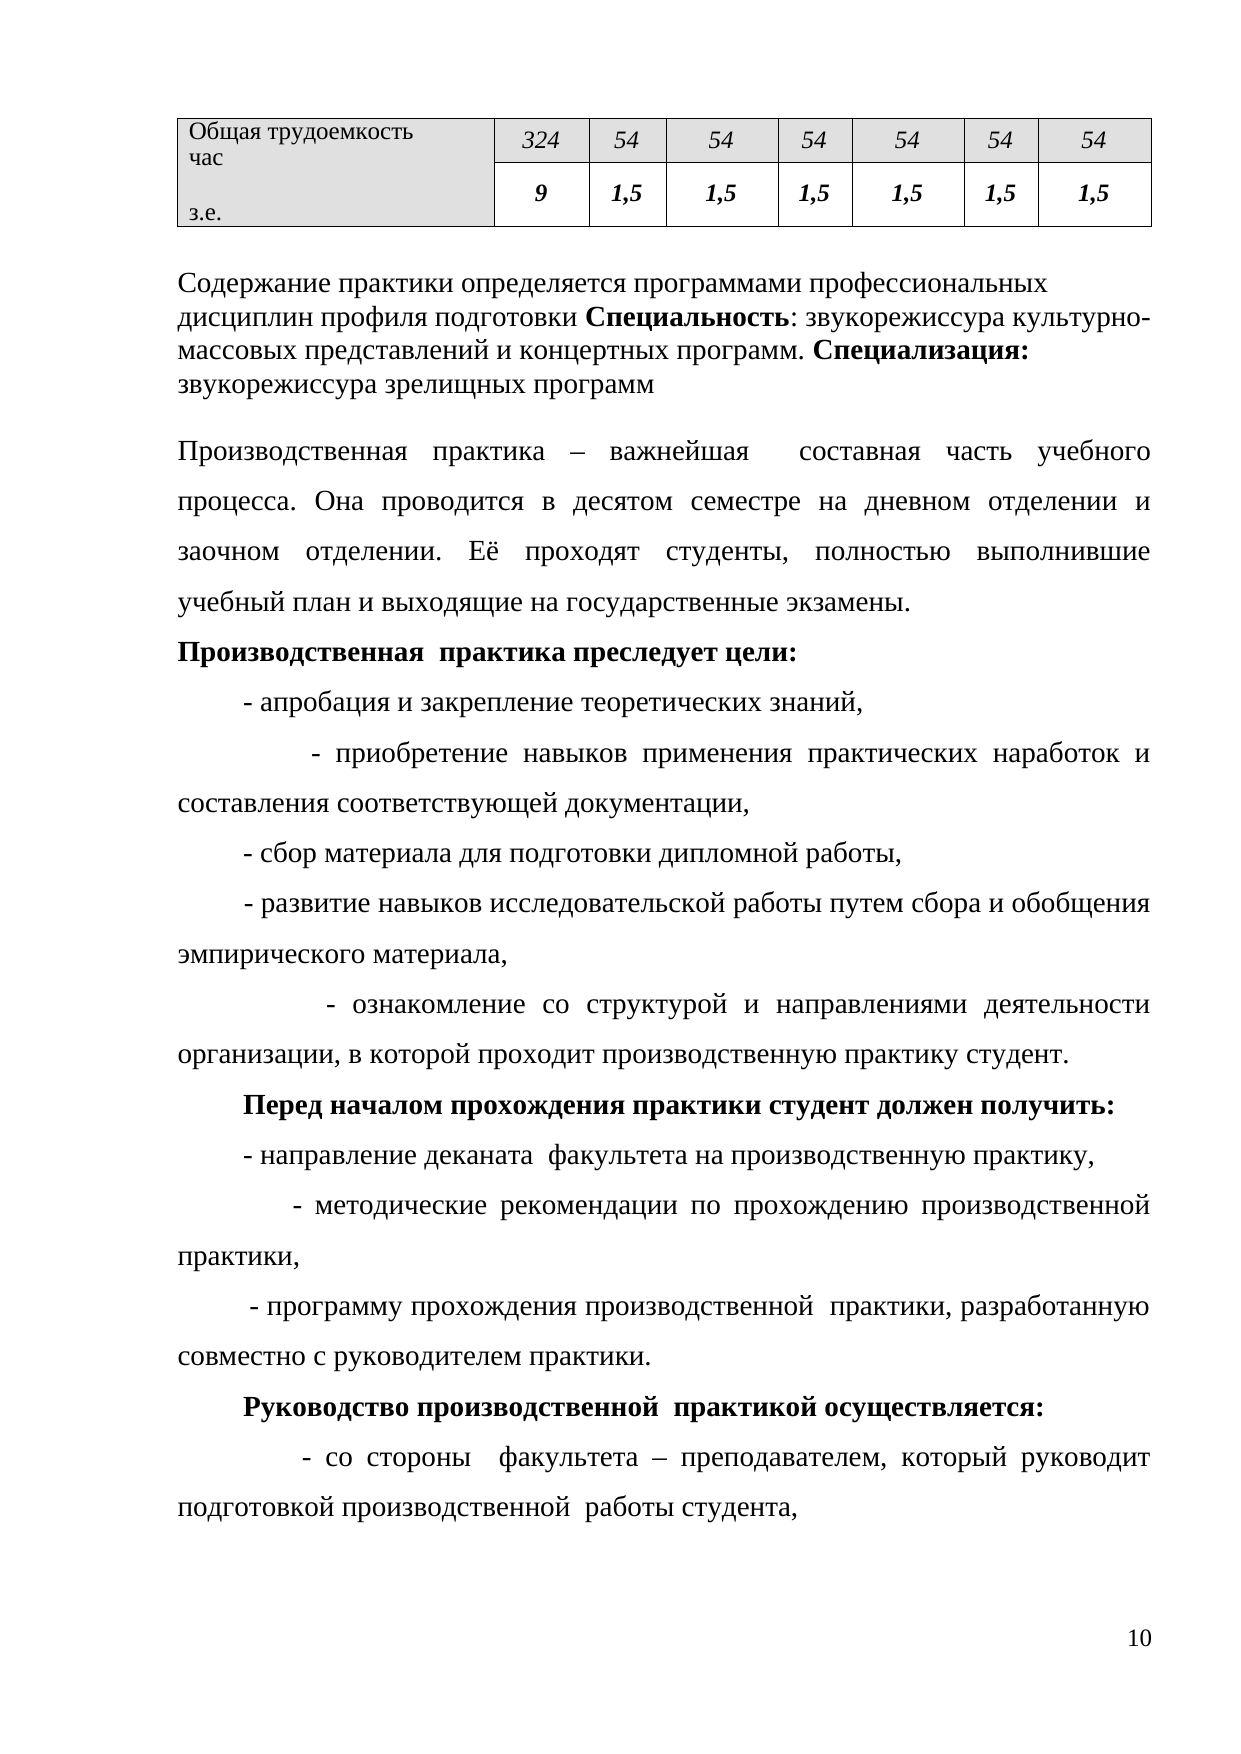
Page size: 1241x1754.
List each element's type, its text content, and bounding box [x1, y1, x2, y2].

table_cell 54 [853, 119, 964, 162]
text - направление деканата факультета на производственную практику, [177, 1137, 1152, 1171]
text Производственная практика преследует цели: [177, 634, 1152, 668]
text - апробация и закрепление теоретических знаний, [177, 684, 1152, 718]
table_cell 1,5 [965, 163, 1038, 226]
text - сбор материала для подготовки дипломной работы, [177, 835, 1152, 869]
text - методические рекомендации по прохождению производственной практики, [177, 1187, 1152, 1271]
text - со стороны факультета – преподавателем, который руководит подготовкой производственной работы студента, [177, 1439, 1152, 1523]
table_cell 54 [1039, 119, 1151, 162]
text - программу прохождения производственной практики, разработанную совместно с руководителем практики. [177, 1288, 1152, 1372]
table_cell 54 [667, 119, 778, 162]
table_cell 1,5 [1039, 163, 1151, 226]
text Перед началом прохождения практики студент должен получить: [177, 1087, 1152, 1120]
text Руководство производственной практикой осуществляется: [177, 1389, 1152, 1422]
table_cell 54 [590, 119, 666, 162]
text Содержание практики определяется программами профессиональных дисциплин профиля подготовки Специальность: звукорежиссура культурно-массовых представлений и концертных программ. Специализация: звукорежиссура зрелищных программ [177, 265, 1152, 399]
text - приобретение навыков применения практических наработок и составления соответствующей документации, [177, 735, 1152, 818]
text - ознакомление со структурой и направлениями деятельности организации, в которой проходит производственную практику студент. [177, 986, 1152, 1070]
table_cell Общая трудоемкость час з.е. [178, 119, 494, 226]
table_cell 54 [965, 119, 1038, 162]
table_cell 324 [495, 119, 589, 162]
table_cell 1,5 [667, 163, 778, 226]
table_cell 1,5 [590, 163, 666, 226]
table_cell 9 [495, 163, 589, 226]
table_cell 54 [779, 119, 852, 162]
text Производственная практика – важнейшая составная часть учебного процесса. Она проводится в десятом семестре на дневном отделении и заочном отделении. Её проходят студенты, полностью выполнившие учебный план и выходящие на государственные экзамены. [177, 433, 1152, 617]
table_cell 1,5 [853, 163, 964, 226]
table_cell 1,5 [779, 163, 852, 226]
text - развитие навыков исследовательской работы путем сбора и обобщения эмпирического материала, [177, 886, 1152, 969]
